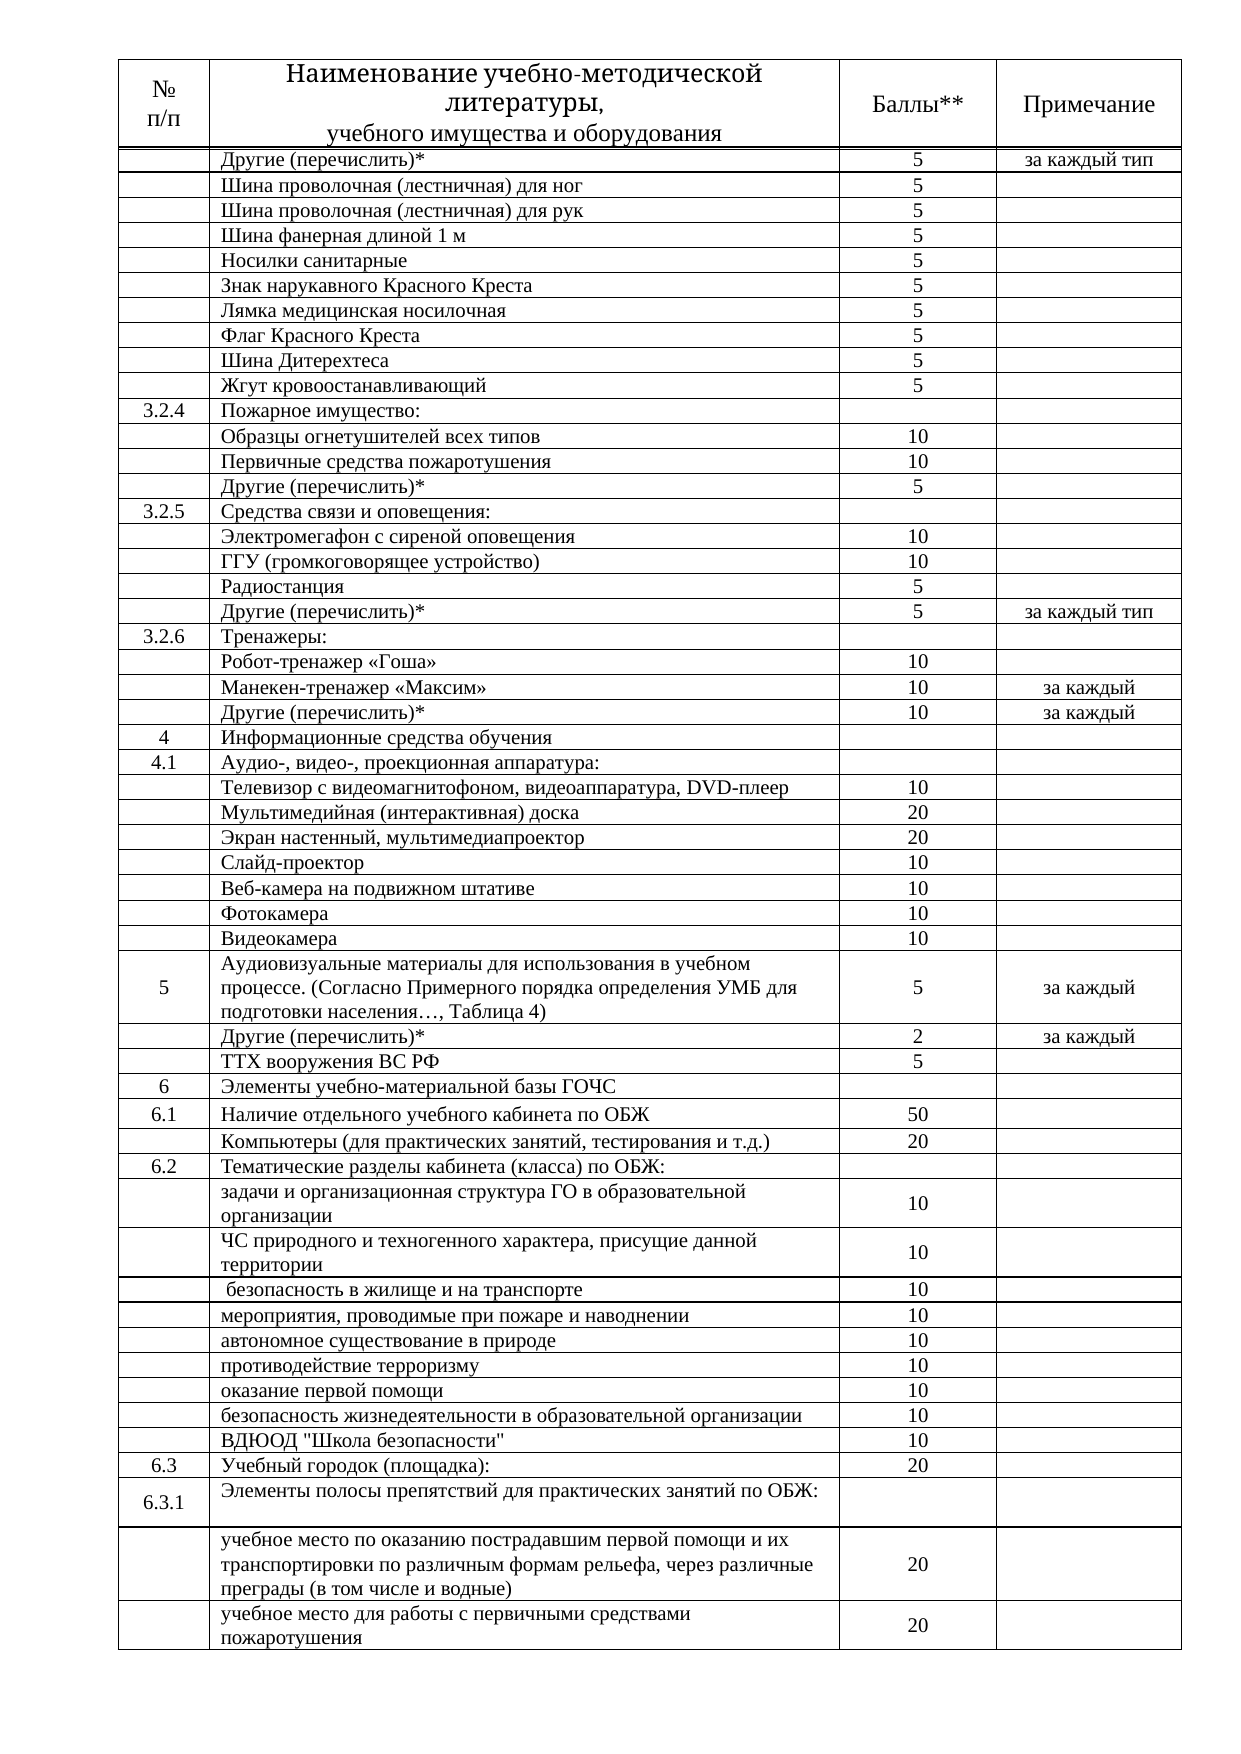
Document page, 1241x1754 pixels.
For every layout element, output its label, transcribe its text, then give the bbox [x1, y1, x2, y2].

table_cell [840, 1074, 996, 1098]
table_cell Жгут кровоостанавливающий [210, 373, 839, 397]
table_cell [997, 1049, 1181, 1073]
table_cell 10 [840, 424, 996, 448]
table_cell Мультимедийная (интерактивная) доска [210, 800, 839, 824]
table_cell 4 [119, 725, 209, 749]
table_cell учебное место для работы с первичными средствами пожаротушения [210, 1601, 839, 1649]
table_cell 10 [840, 675, 996, 699]
table_cell Средства связи и оповещения: [210, 499, 839, 523]
table_cell Радиостанция [210, 574, 839, 598]
table_cell Робот-тренажер «Гоша» [210, 650, 839, 673]
table_cell Другие (перечислить)* [210, 474, 839, 498]
table_cell 4.1 [119, 750, 209, 774]
table_cell 10 [840, 926, 996, 950]
table_cell [119, 1601, 209, 1649]
table_cell [997, 348, 1181, 372]
table_cell [997, 298, 1181, 322]
table_cell 5 [840, 1049, 996, 1073]
table_cell [997, 474, 1181, 498]
table_cell ГГУ (громкоговорящее устройство) [210, 549, 839, 573]
table_cell [119, 901, 209, 924]
table_cell 10 [840, 1403, 996, 1427]
table_cell Шина проволочная (лестничная) для ног [210, 173, 839, 197]
table_cell 10 [840, 1428, 996, 1452]
table_cell автономное существование в природе [210, 1328, 839, 1352]
table_cell [997, 1303, 1181, 1327]
table_cell 10 [840, 1353, 996, 1377]
table_cell 10 [840, 1303, 996, 1327]
table_cell 5 [840, 323, 996, 347]
table_cell [119, 424, 209, 448]
table_cell 10 [840, 1378, 996, 1402]
table_cell [997, 1179, 1181, 1227]
table_cell 20 [840, 1528, 996, 1599]
table_cell [997, 1328, 1181, 1352]
table_cell [997, 1129, 1181, 1153]
table_cell [119, 150, 209, 171]
table_cell 5 [840, 951, 996, 1023]
table_cell [997, 323, 1181, 347]
table_header № п/п [119, 60, 209, 146]
table_cell [119, 198, 209, 222]
table_cell [997, 1074, 1181, 1098]
table_cell [997, 574, 1181, 598]
table_cell [997, 1353, 1181, 1377]
table_cell Электромегафон с сиреной оповещения [210, 524, 839, 548]
table_cell [997, 1403, 1181, 1427]
table_cell 10 [840, 524, 996, 548]
table_cell [997, 800, 1181, 824]
table_cell Аудио-, видео-, проекционная аппаратура: [210, 750, 839, 774]
table_header Баллы** [840, 60, 996, 146]
table_cell [119, 800, 209, 824]
table_cell [997, 650, 1181, 673]
table_cell Лямка медицинская носилочная [210, 298, 839, 322]
table_cell Элементы полосы препятствий для практических занятий по ОБЖ: [210, 1478, 839, 1526]
table_cell [119, 700, 209, 724]
table_cell [997, 725, 1181, 749]
table_cell [997, 1453, 1181, 1477]
table_cell Элементы учебно-материальной базы ГОЧС [210, 1074, 839, 1098]
table_cell [119, 1049, 209, 1073]
table_cell 6.3.1 [119, 1478, 209, 1526]
table_cell [840, 725, 996, 749]
table_cell [119, 549, 209, 573]
table_cell [119, 223, 209, 247]
table_header Примечание [997, 60, 1181, 146]
table_cell безопасность жизнедеятельности в образовательной организации [210, 1403, 839, 1427]
table_cell [997, 248, 1181, 272]
table_cell 10 [840, 650, 996, 673]
table_cell задачи и организационная структура ГО в образовательной организации [210, 1179, 839, 1227]
table_cell мероприятия, проводимые при пожаре и наводнении [210, 1303, 839, 1327]
table_cell [997, 198, 1181, 222]
table_cell за каждый [997, 1024, 1181, 1048]
table_cell [997, 926, 1181, 950]
table_cell 3.2.4 [119, 399, 209, 422]
table_cell [119, 1403, 209, 1427]
table_cell за каждый [997, 675, 1181, 699]
table_cell [840, 624, 996, 648]
table_cell [997, 373, 1181, 397]
table_cell 5 [840, 198, 996, 222]
table_cell 5 [840, 373, 996, 397]
table_cell [997, 549, 1181, 573]
table_cell 5 [840, 348, 996, 372]
table_cell 10 [840, 1179, 996, 1227]
table_cell 10 [840, 775, 996, 799]
table_cell за каждый [997, 951, 1181, 1023]
table_cell Пожарное имущество: [210, 399, 839, 422]
table_cell [119, 1024, 209, 1048]
table_cell [997, 750, 1181, 774]
table_cell [119, 1528, 209, 1599]
table_cell Фотокамера [210, 901, 839, 924]
table_cell [119, 173, 209, 197]
table_cell [840, 399, 996, 422]
table_cell [119, 875, 209, 899]
table_cell Образцы огнетушителей всех типов [210, 424, 839, 448]
table_cell Аудиовизуальные материалы для использования в учебном процессе. (Согласно Примерного порядка определения УМБ для подготовки населения…, Таблица 4) [210, 951, 839, 1023]
table_cell учебное место по оказанию пострадавшим первой помощи и их транспортировки по различным формам рельефа, через различные преграды (в том числе и водные) [210, 1528, 839, 1599]
table_cell Флаг Красного Креста [210, 323, 839, 347]
table_cell [119, 1328, 209, 1352]
table_cell [840, 750, 996, 774]
table_cell 10 [840, 449, 996, 473]
table_header Наименование учебно-методической литературы, учебного имущества и оборудования [210, 60, 839, 146]
table_cell Информационные средства обучения [210, 725, 839, 749]
table_cell 3.2.5 [119, 499, 209, 523]
table_cell 5 [840, 474, 996, 498]
table_cell Компьютеры (для практических занятий, тестирования и т.д.) [210, 1129, 839, 1153]
table_cell [997, 1099, 1181, 1128]
table_cell 2 [840, 1024, 996, 1048]
table_cell 20 [840, 1601, 996, 1649]
table_cell Учебный городок (площадка): [210, 1453, 839, 1477]
table_cell [119, 524, 209, 548]
table_cell [119, 248, 209, 272]
table_cell [997, 1378, 1181, 1402]
table_cell [119, 1428, 209, 1452]
table_cell за каждый тип [997, 150, 1181, 171]
table_cell 10 [840, 1328, 996, 1352]
table_cell 10 [840, 875, 996, 899]
table_cell [119, 474, 209, 498]
table_cell 3.2.6 [119, 624, 209, 648]
table_cell оказание первой помощи [210, 1378, 839, 1402]
table_cell [997, 775, 1181, 799]
table_cell 5 [840, 173, 996, 197]
table_cell 6.3 [119, 1453, 209, 1477]
table_cell [840, 1154, 996, 1178]
table_cell [997, 850, 1181, 874]
table_cell Другие (перечислить)* [210, 599, 839, 623]
table_cell [119, 1303, 209, 1327]
table_cell 10 [840, 850, 996, 874]
table_cell 6.2 [119, 1154, 209, 1178]
table_cell [119, 449, 209, 473]
table_cell 5 [840, 248, 996, 272]
table_cell Экран настенный, мультимедиапроектор [210, 825, 839, 849]
table_cell [997, 424, 1181, 448]
table_cell [119, 825, 209, 849]
table_cell [997, 524, 1181, 548]
table_cell [997, 875, 1181, 899]
table_cell [119, 1378, 209, 1402]
table_cell Веб-камера на подвижном штативе [210, 875, 839, 899]
table_cell Манекен-тренажер «Максим» [210, 675, 839, 699]
table_cell Первичные средства пожаротушения [210, 449, 839, 473]
table_cell [997, 449, 1181, 473]
table_cell 10 [840, 1278, 996, 1301]
table_cell 10 [840, 901, 996, 924]
table_cell Знак нарукавного Красного Креста [210, 273, 839, 297]
table_cell Носилки санитарные [210, 248, 839, 272]
table_cell [119, 574, 209, 598]
table_cell Тренажеры: [210, 624, 839, 648]
table_cell 50 [840, 1099, 996, 1128]
table_cell 5 [840, 223, 996, 247]
table_cell [119, 1353, 209, 1377]
table_cell Другие (перечислить)* [210, 150, 839, 171]
table_cell 5 [840, 599, 996, 623]
table_cell [119, 273, 209, 297]
table_cell 5 [840, 273, 996, 297]
table_cell [997, 223, 1181, 247]
table_cell ЧС природного и техногенного характера, присущие данной территории [210, 1228, 839, 1276]
table_cell [997, 499, 1181, 523]
table_cell Наличие отдельного учебного кабинета по ОБЖ [210, 1099, 839, 1128]
table_cell 20 [840, 825, 996, 849]
table_cell [119, 775, 209, 799]
table_cell [840, 1478, 996, 1526]
table_cell [840, 499, 996, 523]
table_cell 20 [840, 1453, 996, 1477]
table_cell [997, 1478, 1181, 1526]
table_cell [119, 373, 209, 397]
table_cell безопасность в жилище и на транспорте [210, 1278, 839, 1301]
table_cell Видеокамера [210, 926, 839, 950]
table_cell Тематические разделы кабинета (класса) по ОБЖ: [210, 1154, 839, 1178]
table_cell [119, 323, 209, 347]
table_cell [997, 1528, 1181, 1599]
table_cell Шина проволочная (лестничная) для рук [210, 198, 839, 222]
table_cell [997, 825, 1181, 849]
table_cell противодействие терроризму [210, 1353, 839, 1377]
table_cell 5 [840, 150, 996, 171]
table_cell 20 [840, 1129, 996, 1153]
table_cell [119, 1179, 209, 1227]
table_cell [997, 273, 1181, 297]
table_cell 10 [840, 1228, 996, 1276]
table_cell [997, 1428, 1181, 1452]
table_cell [119, 348, 209, 372]
table_cell [119, 650, 209, 673]
table_cell ВДЮОД "Школа безопасности" [210, 1428, 839, 1452]
table_cell 5 [840, 574, 996, 598]
table_cell Шина Дитерехтеса [210, 348, 839, 372]
table_cell Слайд-проектор [210, 850, 839, 874]
table_cell [997, 1154, 1181, 1178]
table_cell 5 [840, 298, 996, 322]
table_cell [119, 850, 209, 874]
table_cell 10 [840, 549, 996, 573]
table_cell [997, 901, 1181, 924]
table_cell [119, 675, 209, 699]
table_cell за каждый [997, 700, 1181, 724]
table_cell за каждый тип [997, 599, 1181, 623]
table_cell 6 [119, 1074, 209, 1098]
table_cell Другие (перечислить)* [210, 1024, 839, 1048]
table_cell [997, 1228, 1181, 1276]
table_cell [119, 1228, 209, 1276]
table_cell [997, 399, 1181, 422]
table_cell Другие (перечислить)* [210, 700, 839, 724]
table_cell 20 [840, 800, 996, 824]
table_cell 10 [840, 700, 996, 724]
table_cell [997, 1601, 1181, 1649]
table_cell [119, 1278, 209, 1301]
table_cell Телевизор с видеомагнитофоном, видеоаппаратура, DVD-плеер [210, 775, 839, 799]
table_cell [997, 173, 1181, 197]
table_cell ТТХ вооружения ВС РФ [210, 1049, 839, 1073]
table_cell [119, 599, 209, 623]
table_cell Шина фанерная длиной 1 м [210, 223, 839, 247]
table_cell [119, 298, 209, 322]
table_cell [119, 926, 209, 950]
table_cell [997, 1278, 1181, 1301]
table_cell [997, 624, 1181, 648]
table_cell [119, 1129, 209, 1153]
table_cell 6.1 [119, 1099, 209, 1128]
table_cell 5 [119, 951, 209, 1023]
